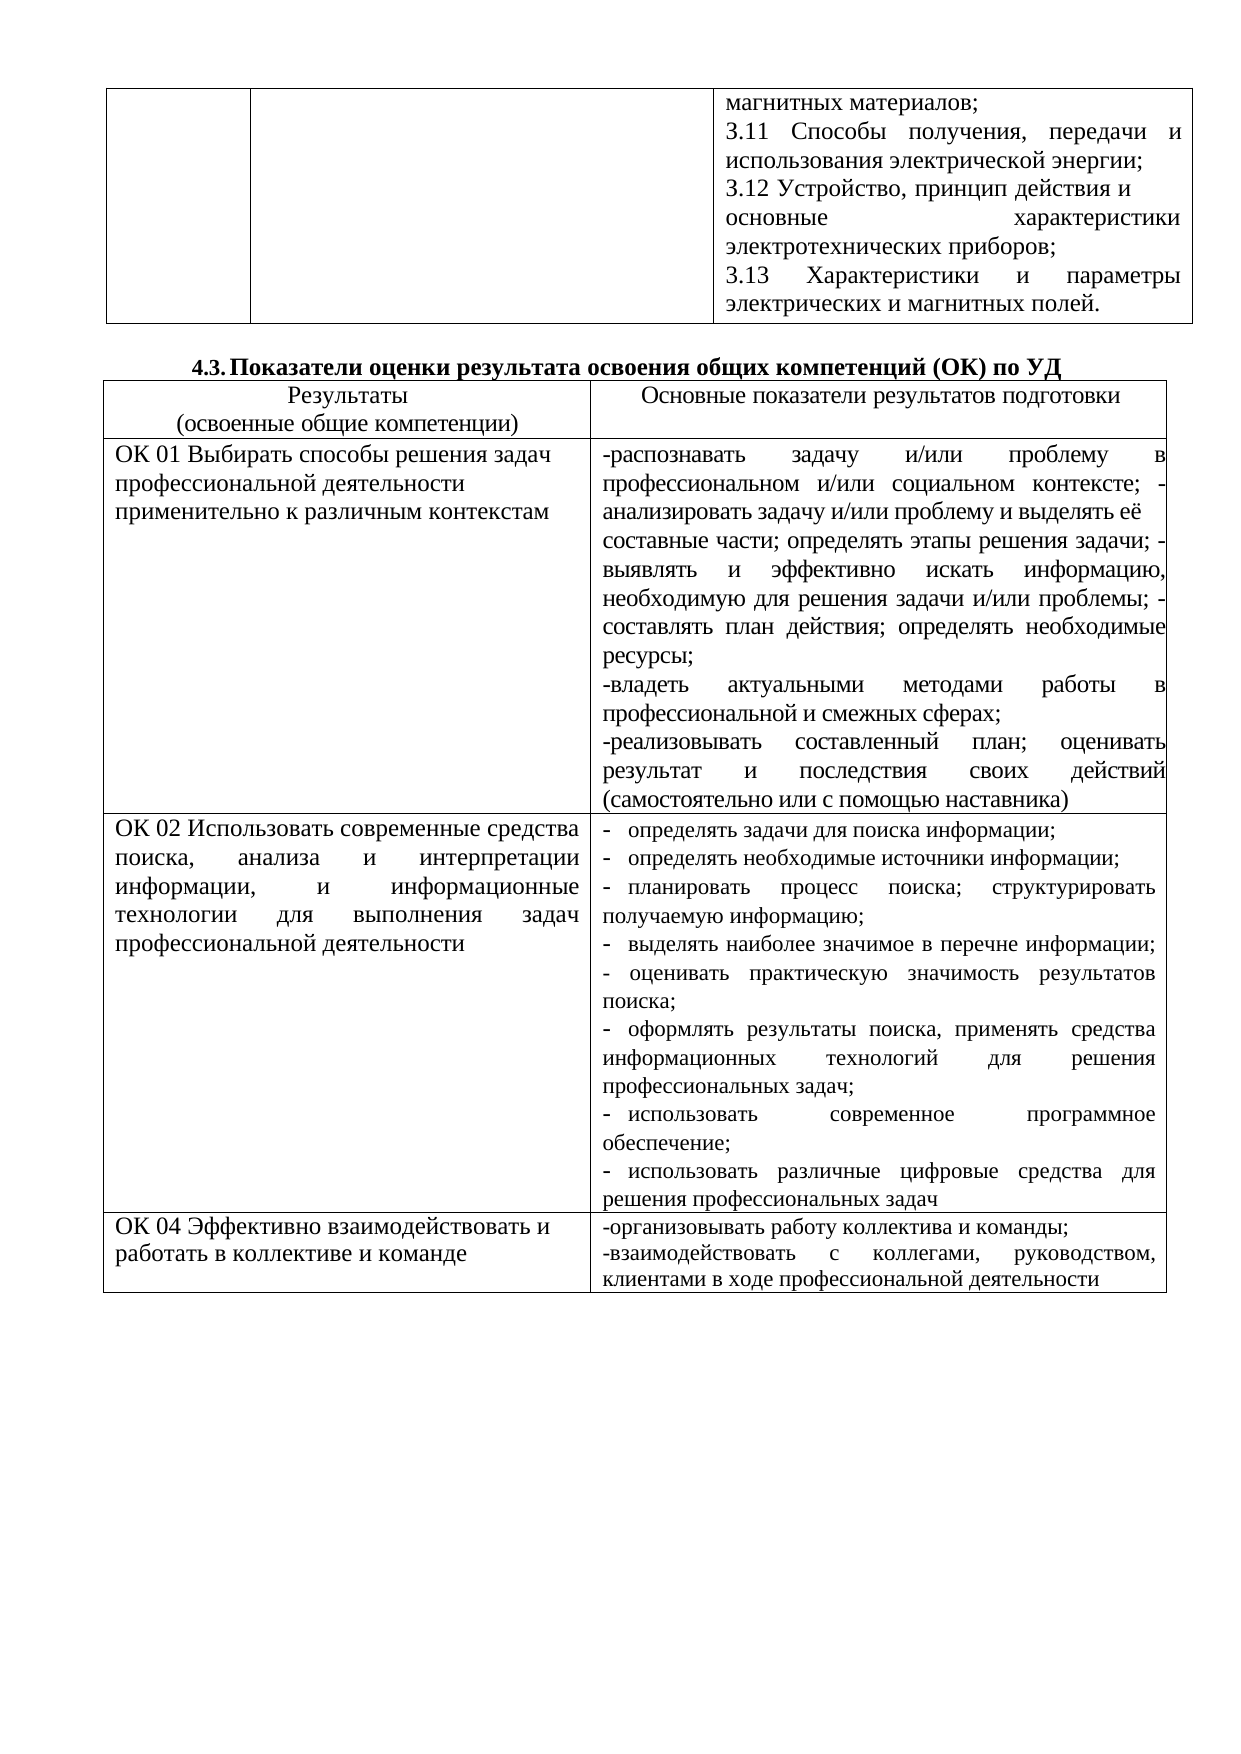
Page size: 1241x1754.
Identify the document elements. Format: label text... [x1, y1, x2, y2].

table_cell ОК 04 Эффективно взаимодействовать и работать в коллективе и команде [104, 1213, 590, 1292]
table_cell -организовывать работу коллектива и команды; -взаимодействовать с коллегами, руководством, клиентами в ходе профессиональной деятельности [591, 1213, 1166, 1292]
table_cell -распознавать задачу и/или проблему в профессиональном и/или социальном контексте; -анализировать задачу и/или проблему и выделять её составные части; определять этапы решения задачи; -выявлять и эффективно искать информацию, необходимую для решения задачи и/или проблемы; -составлять план действия; определять необходимые ресурсы; -владеть актуальными методами работы в профессиональной и смежных сферах; -реализовывать составленный план; оценивать результат и последствия своих действий (самостоятельно или с помощью наставника) [591, 439, 1166, 813]
table_header Основные показатели результатов подготовки [591, 381, 1166, 438]
table_cell ОК 02 Использовать современные средства поиска, анализа и интерпретации информации, и информационные технологии для выполнения задач профессиональной деятельности [104, 814, 590, 1212]
table_cell определять задачи для поиска информации; определять необходимые источники информации; планировать процесс поиска; структурировать получаемую информацию; выделять наиболее значимое в перечне информации; - оценивать практическую значимость результатов поиска; оформлять результаты поиска, применять средства информационных технологий для решения профессиональных задач; использовать современное программное обеспечение; использовать различные цифровые средства для решения профессиональных задач [591, 814, 1166, 1212]
table_header магнитных материалов; З.11 Способы получения, передачи и использования электрической энергии; З.12 Устройство, принцип действия и основные характеристики электротехнических приборов; 3.13 Характеристики и параметры электрических и магнитных полей. [714, 89, 1192, 323]
table_header Результаты (освоенные общие компетенции) [104, 381, 590, 438]
list Показатели оценки результата освоения общих компетенций (ОК) по УД [192, 352, 1207, 380]
table_header [107, 89, 250, 323]
table_header [251, 89, 713, 323]
table_cell ОК 01 Выбирать способы решения задач профессиональной деятельности применительно к различным контекстам [104, 439, 590, 813]
